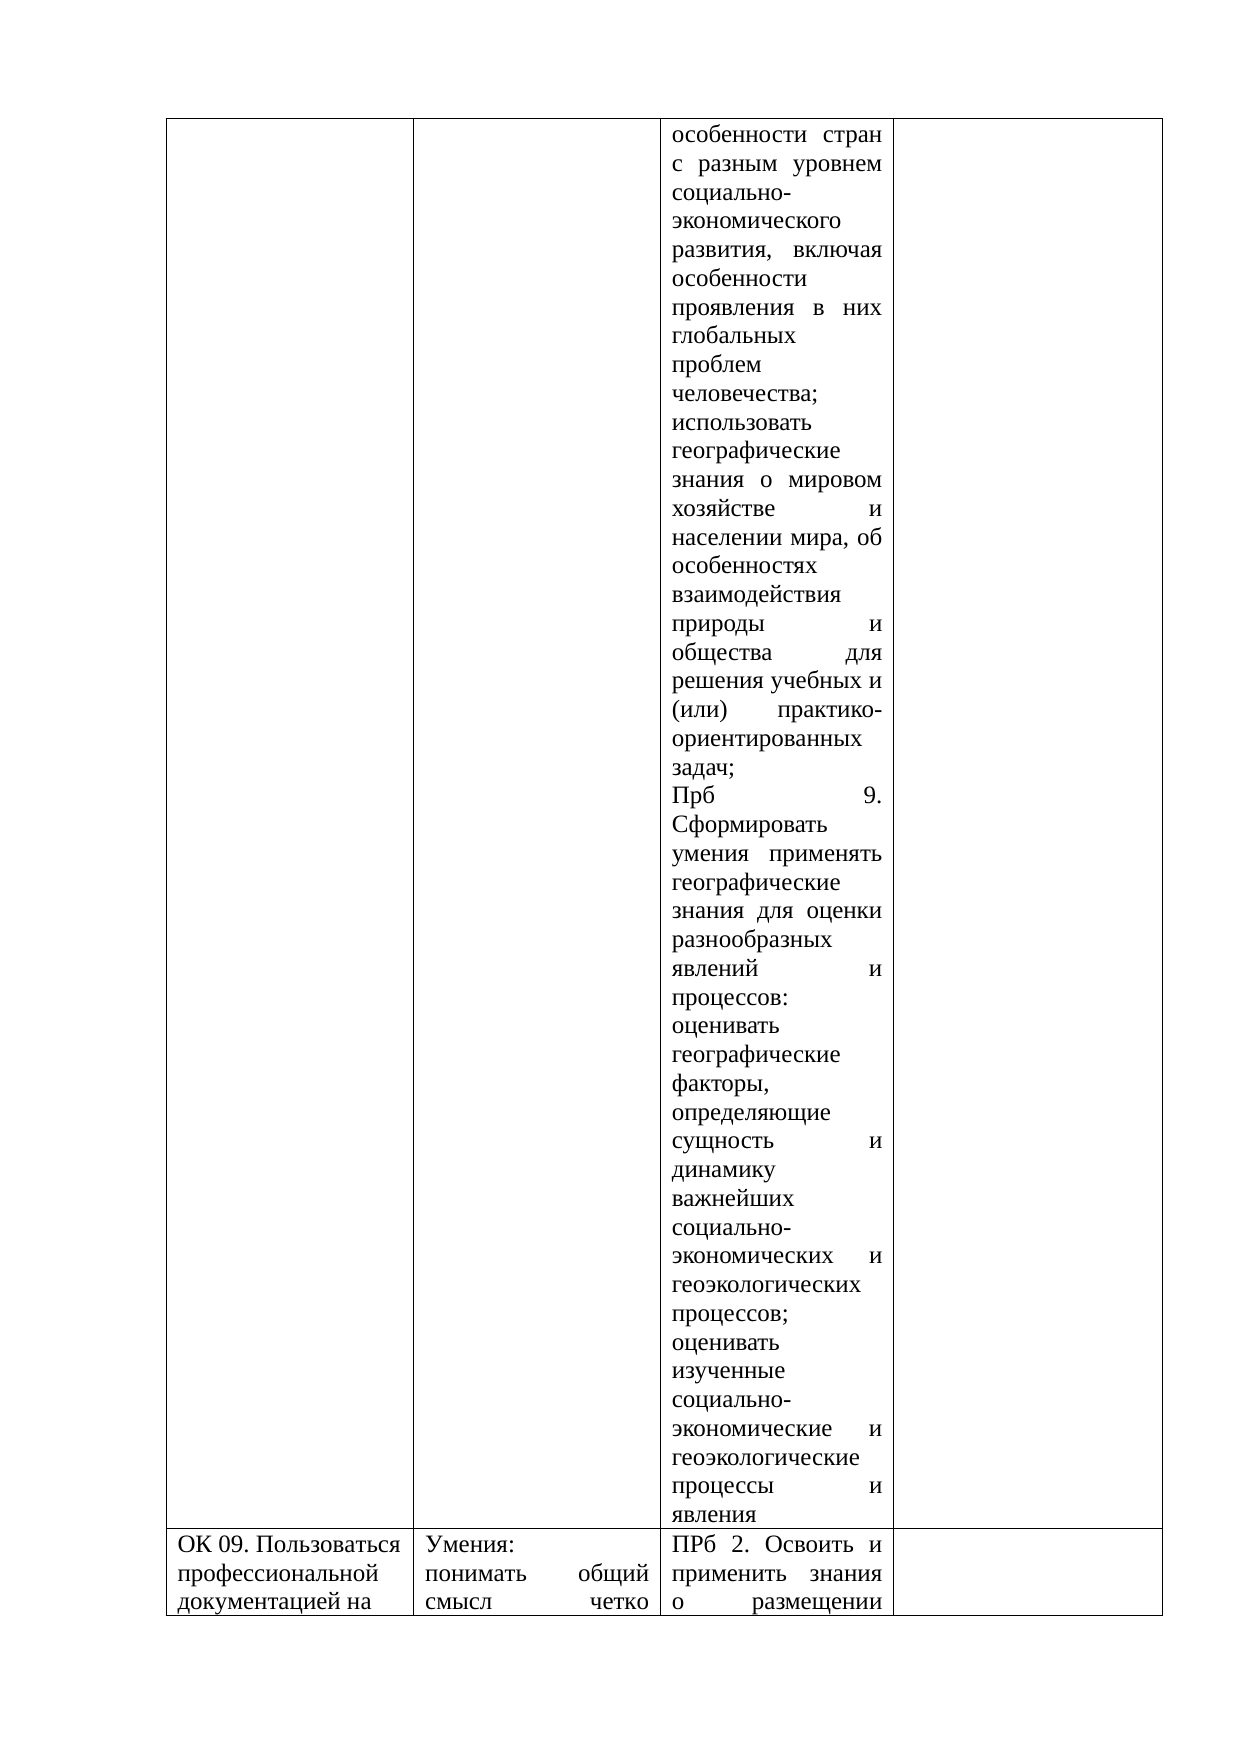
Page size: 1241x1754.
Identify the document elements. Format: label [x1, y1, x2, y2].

table_cell [414, 1529, 660, 1615]
table_cell [414, 119, 660, 1528]
table_cell [894, 119, 1162, 1528]
table_cell [167, 1529, 413, 1615]
table_cell [894, 1529, 1162, 1615]
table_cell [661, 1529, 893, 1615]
table_cell [167, 119, 413, 1528]
table_cell [661, 119, 893, 1528]
